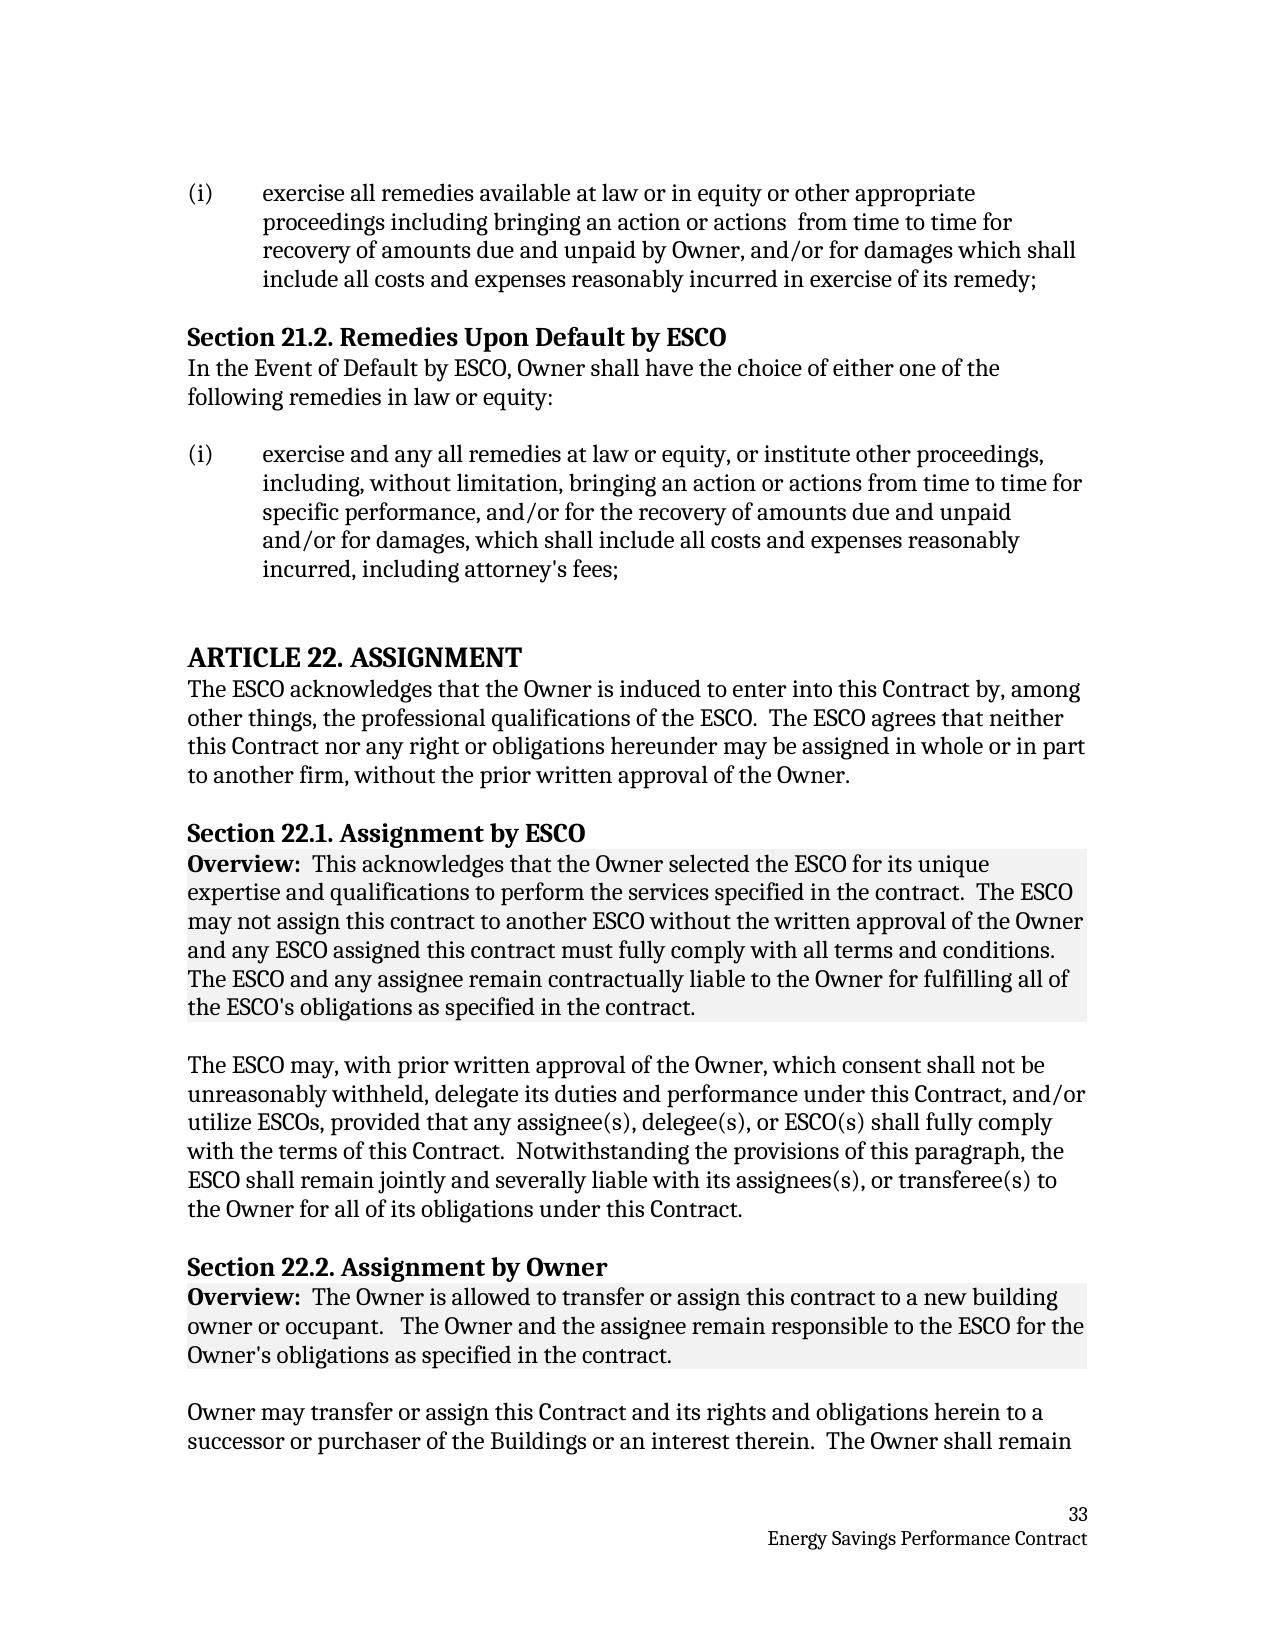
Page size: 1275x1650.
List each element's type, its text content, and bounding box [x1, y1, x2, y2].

text Overview: This acknowledges that the Owner selected the ESCO for its unique expertise and qualifications to perform the services specified in the contract. The ESCO may not assign this contract to another ESCO without the written approval of the Owner and any ESCO assigned this contract must fully comply with all terms and conditions. The ESCO and any assignee remain contractually liable to the Owner for fulfilling all of the ESCO's obligations as specified in the contract. [187, 849, 1087, 1022]
list exercise all remedies available at law or in equity or other appropriate proceedings including bringing an action or actions from time to time for recovery of amounts due and unpaid by Owner, and/or for damages which shall include all costs and expenses reasonably incurred in exercise of its remedy; [187, 179, 1087, 294]
text The ESCO may, with prior written approval of the Owner, which consent shall not be unreasonably withheld, delegate its duties and performance under this Contract, and/or utilize ESCOs, provided that any assignee(s), delegee(s), or ESCO(s) shall fully comply with the terms of this Contract. Notwithstanding the provisions of this paragraph, the ESCO shall remain jointly and severally liable with its assignees(s), or transferee(s) to the Owner for all of its obligations under this Contract. [187, 1051, 1087, 1223]
subtitle Section 22.1. Assignment by ESCO [187, 818, 1087, 849]
list exercise and any all remedies at law or equity, or institute other proceedings, including, without limitation, bringing an action or actions from time to time for specific performance, and/or for the recovery of amounts due and unpaid and/or for damages, which shall include all costs and expenses reasonably incurred, including attorney's fees; [187, 440, 1087, 584]
subtitle ARTICLE 22. ASSIGNMENT [187, 641, 1087, 675]
subtitle Section 21.2. Remedies Upon Default by ESCO [187, 322, 1087, 354]
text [187, 1398, 1087, 1456]
text The ESCO acknowledges that the Owner is induced to enter into this Contract by, among other things, the professional qualifications of the ESCO. The ESCO agrees that neither this Contract nor any right or obligations hereunder may be assigned in whole or in part to another firm, without the prior written approval of the Owner. [187, 675, 1087, 790]
subtitle Section 22.2. Assignment by Owner [187, 1252, 1087, 1283]
text In the Event of Default by ESCO, Owner shall have the choice of either one of the following remedies in law or equity: [187, 354, 1087, 411]
text Overview: The Owner is allowed to transfer or assign this contract to a new building owner or occupant. The Owner and the assignee remain responsible to the ESCO for the Owner's obligations as specified in the contract. [187, 1283, 1087, 1369]
